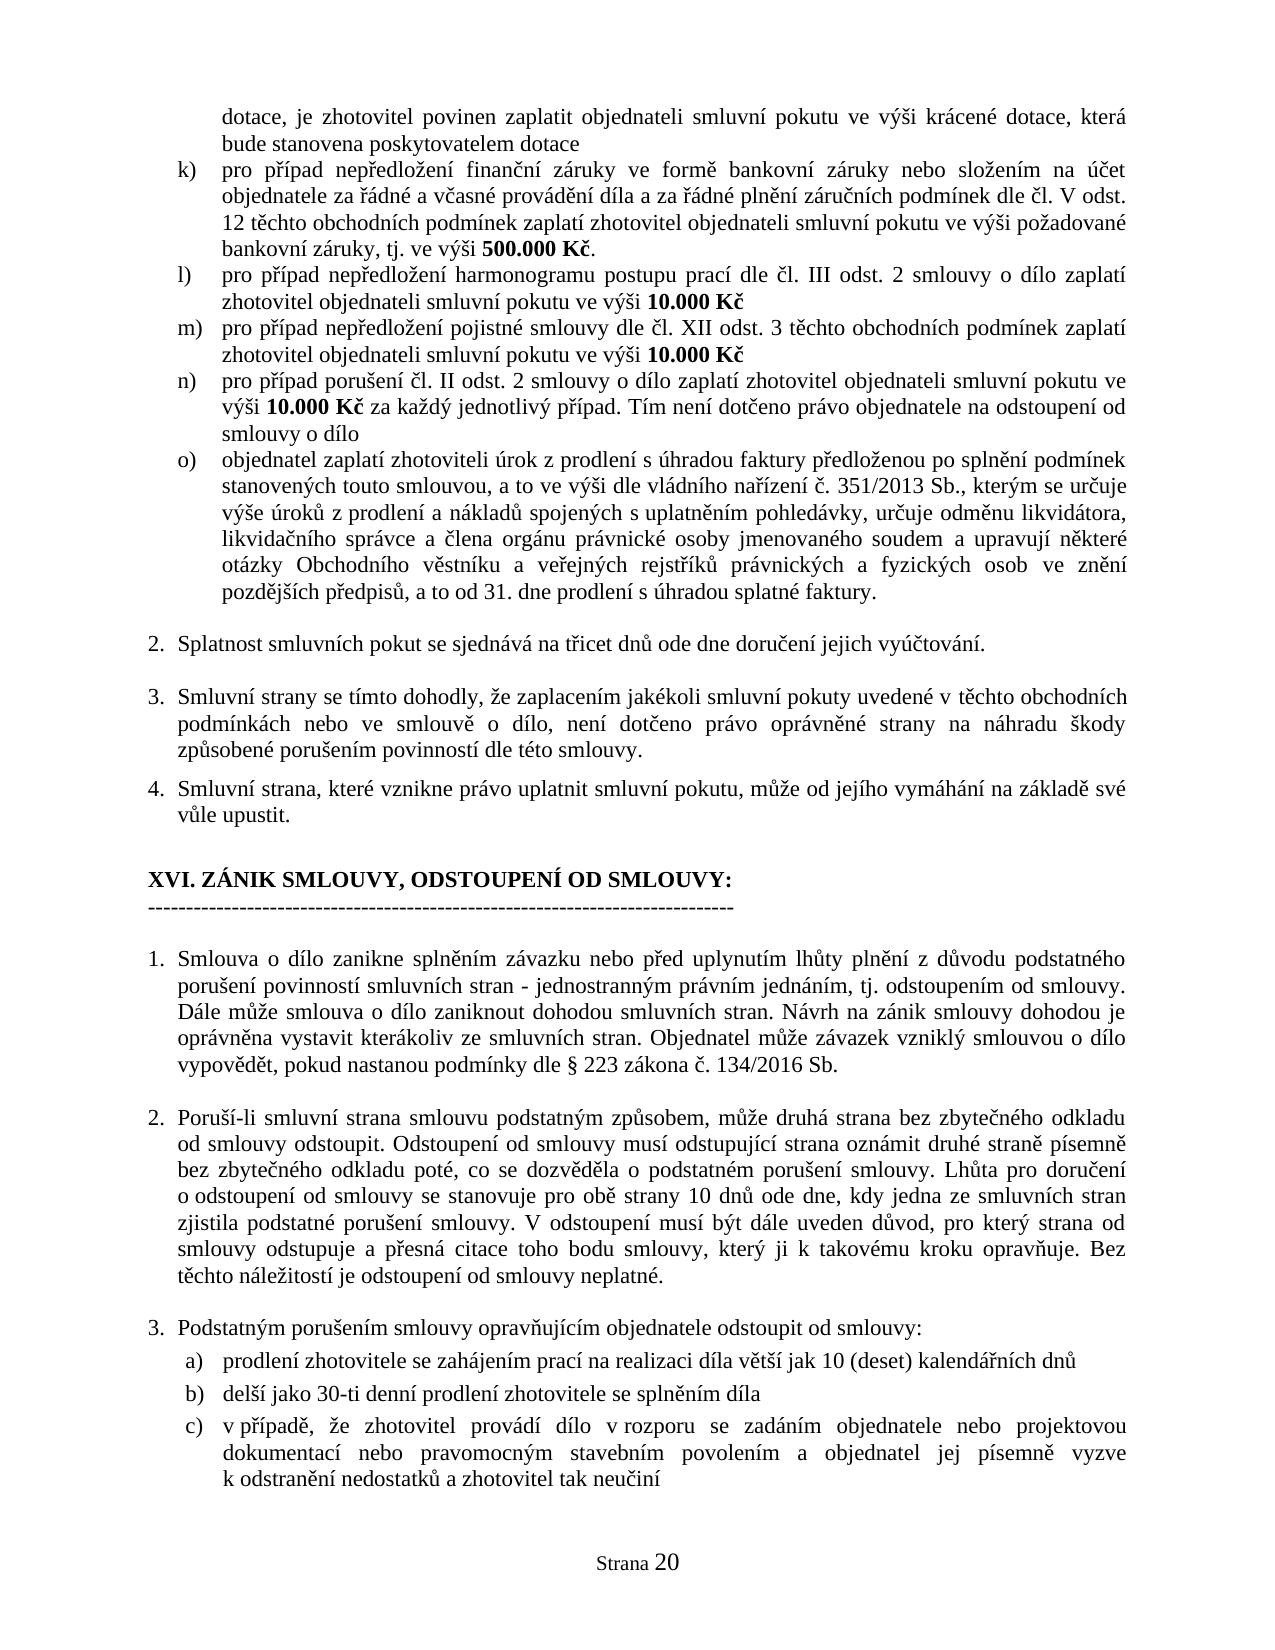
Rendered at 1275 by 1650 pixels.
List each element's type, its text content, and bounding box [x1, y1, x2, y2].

text ----------------------------------------------------------------------------- [148, 893, 1137, 919]
list pro případ porušení čl. II odst. 2 smlouvy o dílo zaplatí zhotovitel objednateli smluvní pokutu ve výši 10.000 Kč za každý jednotlivý případ. Tím není dotčeno právo objednatele na odstoupení od smlouvy o dílo [177, 367, 1127, 446]
list delší jako 30-ti denní prodlení zhotovitele se splněním díla [185, 1379, 1127, 1406]
list pro případ nepředložení finanční záruky ve formě bankovní záruky nebo složením na účet objednatele za řádné a včasné provádění díla a za řádné plnění záručních podmínek dle čl. V odst. 12 těchto obchodních podmínek zaplatí zhotovitel objednateli smluvní pokutu ve výši požadované bankovní záruky, tj. ve výši 500.000 Kč. [177, 156, 1127, 262]
list Smluvní strany se tímto dohodly, že zaplacením jakékoli smluvní pokuty uvedené v těchto obchodních podmínkách nebo ve smlouvě o dílo, není dotčeno právo oprávněné strany na náhradu škody způsobené porušením povinností dle této smlouvy. [148, 683, 1127, 762]
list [177, 103, 1127, 156]
list pro případ nepředložení pojistné smlouvy dle čl. XII odst. 3 těchto obchodních podmínek zaplatí zhotovitel objednateli smluvní pokutu ve výši 10.000 Kč [177, 314, 1127, 367]
list v případě, že zhotovitel provádí dílo v rozporu se zadáním objednatele nebo projektovou dokumentací nebo pravomocným stavebním povolením a objednatel jej písemně vyzve k odstranění nedostatků a zhotovitel tak neučiní [185, 1412, 1127, 1491]
text XVI. ZÁNIK SMLOUVY, ODSTOUPENÍ OD SMLOUVY: [148, 866, 1137, 893]
list pro případ nepředložení harmonogramu postupu prací dle čl. III odst. 2 smlouvy o dílo zaplatí zhotovitel objednateli smluvní pokutu ve výši 10.000 Kč [177, 262, 1127, 314]
list Smluvní strana, které vznikne právo uplatnit smluvní pokutu, může od jejího vymáhání na základě své vůle upustit. [148, 775, 1127, 827]
list objednatel zaplatí zhotoviteli úrok z prodlení s úhradou faktury předloženou po splnění podmínek stanovených touto smlouvou, a to ve výši dle vládního nařízení č. 351/2013 Sb., kterým se určuje výše úroků z prodlení a nákladů spojených s uplatněním pohledávky, určuje odměnu likvidátora, likvidačního správce a člena orgánu právnické osoby jmenovaného soudem a upravují některé otázky Obchodního věstníku a veřejných rejstříků právnických a fyzických osob ve znění pozdějších předpisů, a to od 31. dne prodlení s úhradou splatné faktury. [177, 446, 1127, 604]
list Poruší-li smluvní strana smlouvu podstatným způsobem, může druhá strana bez zbytečného odkladu od smlouvy odstoupit. Odstoupení od smlouvy musí odstupující strana oznámit druhé straně písemně bez zbytečného odkladu poté, co se dozvěděla o podstatném porušení smlouvy. Lhůta pro doručení o odstoupení od smlouvy se stanovuje pro obě strany 10 dnů ode dne, kdy jedna ze smluvních stran zjistila podstatné porušení smlouvy. V odstoupení musí být dále uveden důvod, pro který strana od smlouvy odstupuje a přesná citace toho bodu smlouvy, který ji k takovému kroku opravňuje. Bez těchto náležitostí je odstoupení od smlouvy neplatné. [148, 1103, 1127, 1288]
list prodlení zhotovitele se zahájením prací na realizaci díla větší jak 10 (deset) kalendářních dnů [185, 1347, 1127, 1373]
list Splatnost smluvních pokut se sjednává na třicet dnů ode dne doručení jejich vyúčtování. [148, 631, 1127, 657]
list Smlouva o dílo zanikne splněním závazku nebo před uplynutím lhůty plnění z důvodu podstatného porušení povinností smluvních stran - jednostranným právním jednáním, tj. odstoupením od smlouvy. Dále může smlouva o dílo zaniknout dohodou smluvních stran. Návrh na zánik smlouvy dohodou je oprávněna vystavit kterákoliv ze smluvních stran. Objednatel může závazek vzniklý smlouvou o dílo vypovědět, pokud nastanou podmínky dle § 223 zákona č. 134/2016 Sb. [148, 945, 1127, 1077]
text 3. Podstatným porušením smlouvy opravňujícím objednatele odstoupit od smlouvy: [148, 1314, 1127, 1341]
